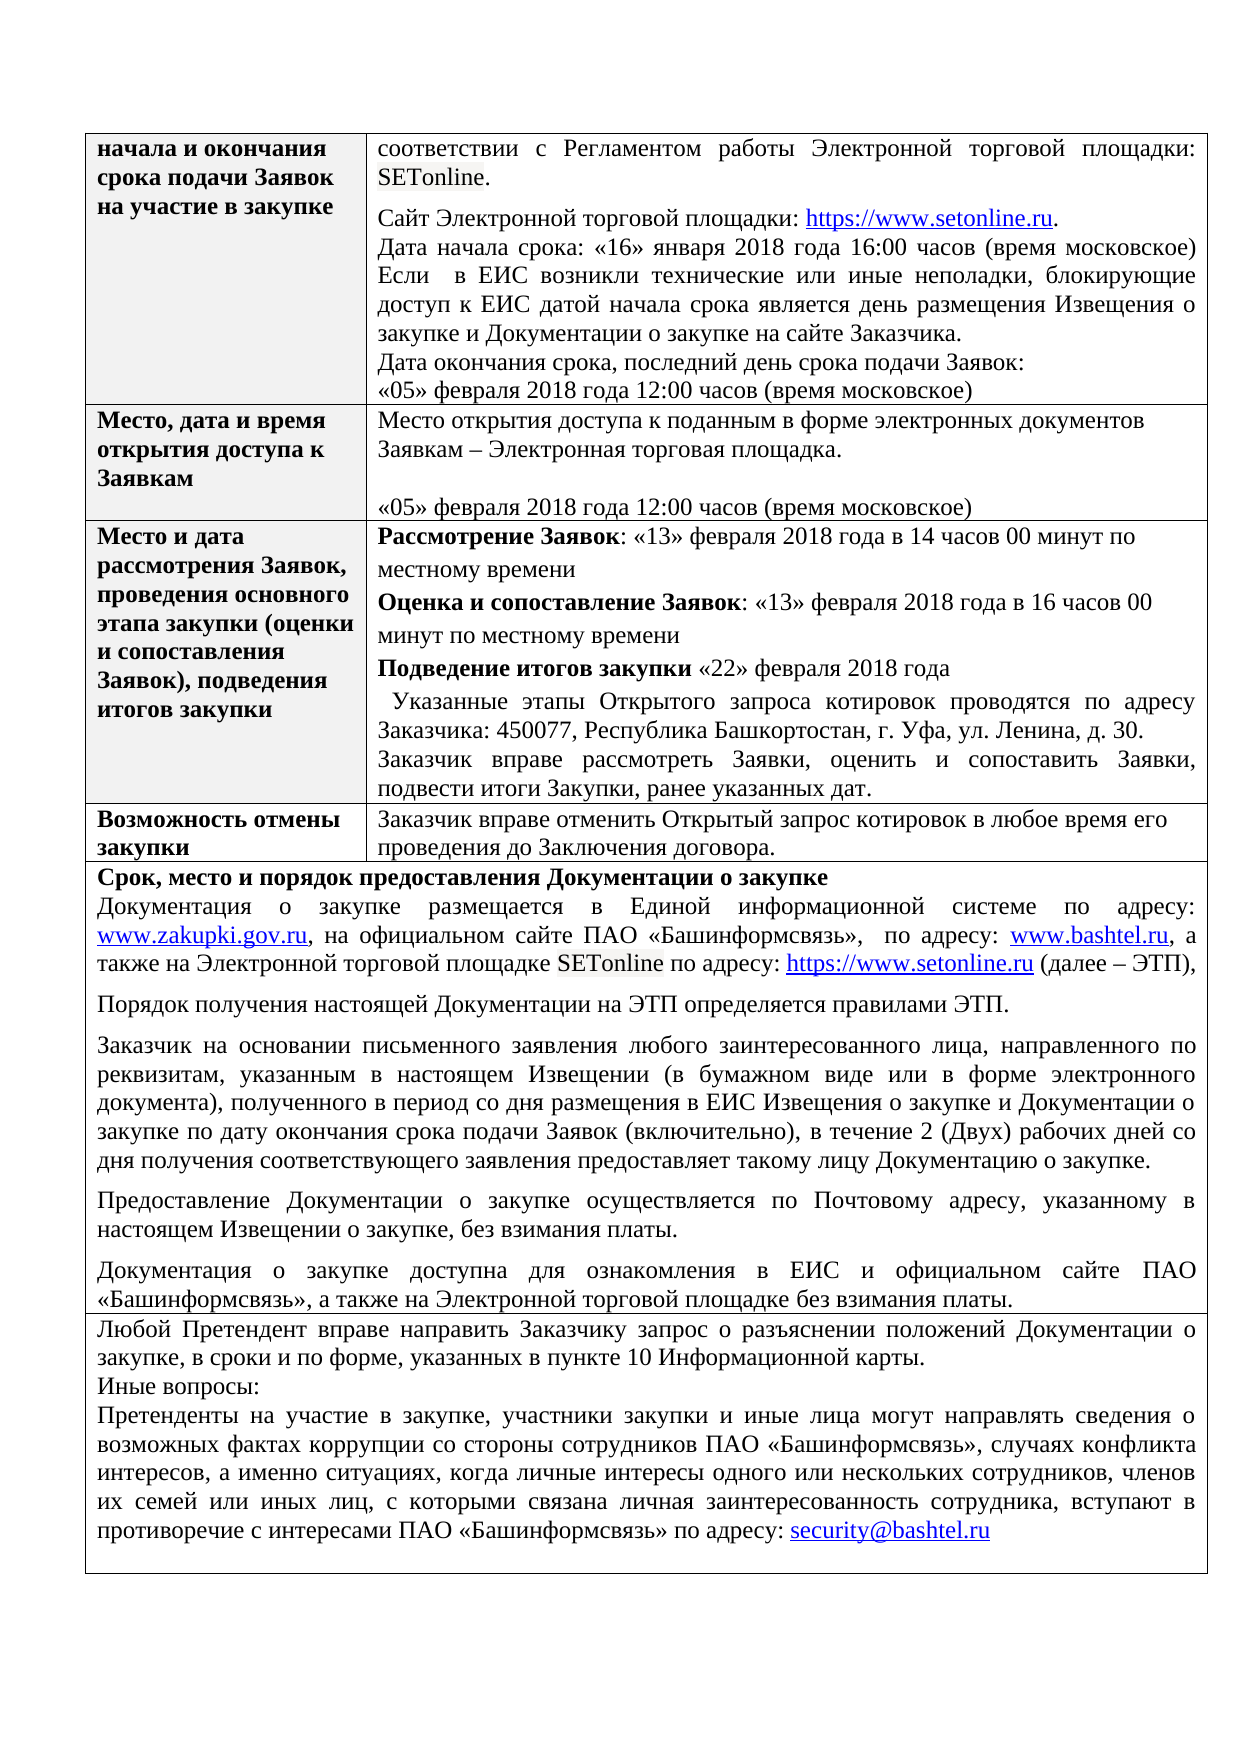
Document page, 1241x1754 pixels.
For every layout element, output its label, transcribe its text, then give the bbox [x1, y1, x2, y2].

table_cell Место и дата рассмотрения Заявок, проведения основного этапа закупки (оценки и сопоставления Заявок), подведения итогов закупки [86, 521, 366, 803]
table_cell Место, дата и время открытия доступа к Заявкам [86, 405, 366, 520]
table_cell Рассмотрение Заявок: «13» февраля 2018 года в 14 часов 00 минут по местному времени Оценка и сопоставление Заявок: «13» февраля 2018 года в 16 часов 00 минут по местному времени Подведение итогов закупки «22» февраля 2018 года Указанные этапы Открытого запроса котировок проводятся по адресу Заказчика: 450077, Республика Башкортостан, г. Уфа, ул. Ленина, д. 30. Заказчик вправе рассмотреть Заявки, оценить и сопоставить Заявки, подвести итоги Закупки, ранее указанных дат. [367, 521, 1207, 803]
table_cell Любой Претендент вправе направить Заказчику запрос о разъяснении положений Документации о закупке, в сроки и по форме, указанных в пункте 10 Информационной карты. Иные вопросы: Претенденты на участие в закупке, участники закупки и иные лица могут направлять сведения о возможных фактах коррупции со стороны сотрудников ПАО «Башинформсвязь», случаях конфликта интересов, а именно ситуациях, когда личные интересы одного или нескольких сотрудников, членов их семей или иных лиц, с которыми связана личная заинтересованность сотрудника, вступают в противоречие с интересами ПАО «Башинформсвязь» по адресу: security@bashtel.ru [86, 1314, 1207, 1572]
table_cell Возможность отмены закупки [86, 804, 366, 861]
table_cell Срок, место и порядок предоставления Документации о закупке Документация о закупке размещается в Единой информационной системе по адресу: www.zakupki.gov.ru, на официальном сайте ПАО «Башинформсвязь», по адресу: www.bashtel.ru, а также на Электронной торговой площадке SETonline по адресу: https://www.setonline.ru (далее – ЭТП), Порядок получения настоящей Документации на ЭТП определяется правилами ЭТП. Заказчик на основании письменного заявления любого заинтересованного лица, направленного по реквизитам, указанным в настоящем Извещении (в бумажном виде или в форме электронного документа), полученного в период со дня размещения в ЕИС Извещения о закупке и Документации о закупке по дату окончания срока подачи Заявок (включительно), в течение 2 (Двух) рабочих дней со дня получения соответствующего заявления предоставляет такому лицу Документацию о закупке. Предоставление Документации о закупке осуществляется по Почтовому адресу, указанному в настоящем Извещении о закупке, без взимания платы. Документация о закупке доступна для ознакомления в ЕИС и официальном сайте ПАО «Башинформсвязь», а также на Электронной торговой площадке без взимания платы. [86, 862, 1207, 1313]
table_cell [86, 134, 366, 404]
table_cell Место открытия доступа к поданным в форме электронных документов Заявкам – Электронная торговая площадка. «05» февраля 2018 года 12:00 часов (время московское) [367, 405, 1207, 520]
table_cell Заказчик вправе отменить Открытый запрос котировок в любое время его проведения до Заключения договора. [367, 804, 1207, 861]
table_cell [367, 134, 1207, 404]
